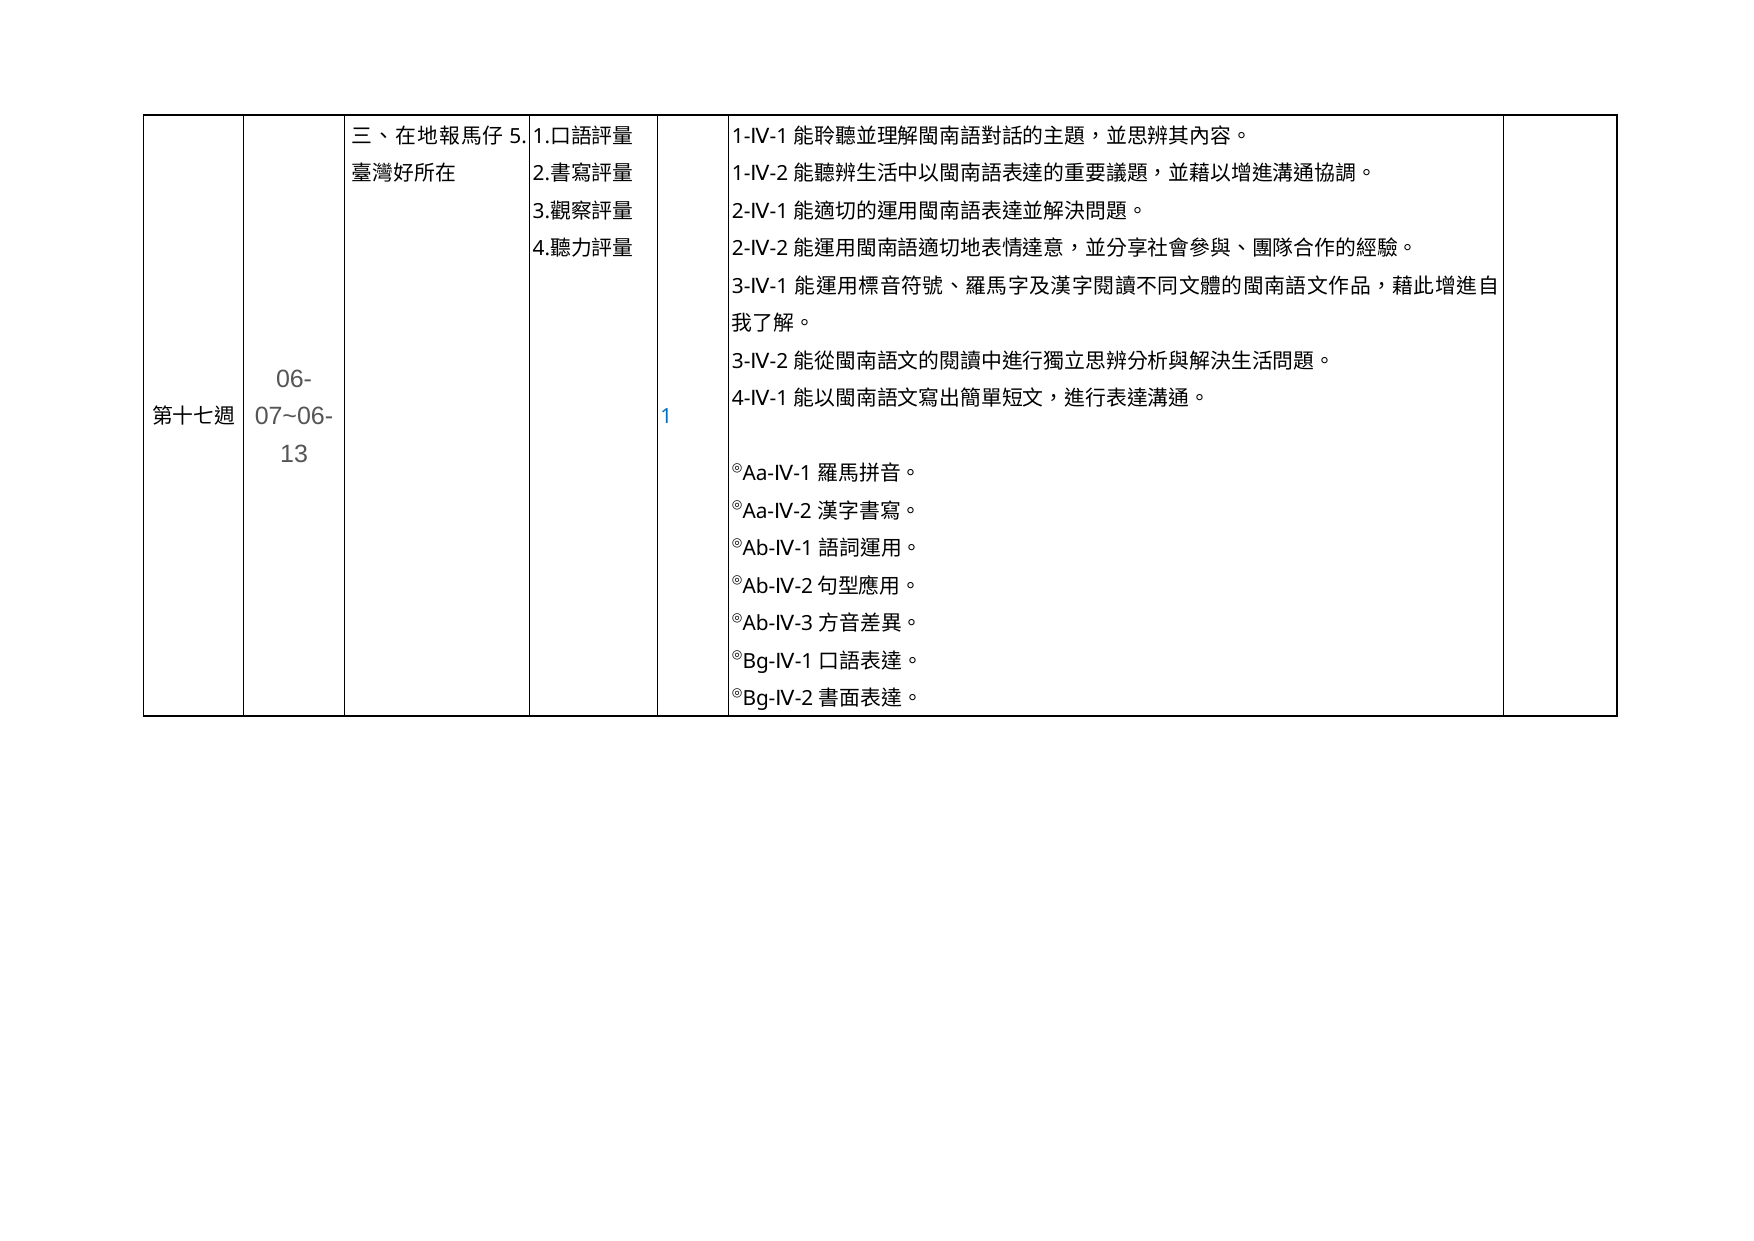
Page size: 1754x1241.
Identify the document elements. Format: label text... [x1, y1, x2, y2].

table_cell 06-07~06-13 [244, 116, 344, 715]
table_cell [1504, 116, 1616, 715]
table_cell 1-Ⅳ-1 能聆聽並理解閩南語對話的主題，並思辨其內容。 1-Ⅳ-2 能聽辨生活中以閩南語表達的重要議題，並藉以增進溝通協調。 2-Ⅳ-1 能適切的運用閩南語表達並解決問題。 2-Ⅳ-2 能運用閩南語適切地表情達意，並分享社會參與、團隊合作的經驗。 3-Ⅳ-1 能運用標音符號、羅馬字及漢字閱讀不同文體的閩南語文作品，藉此增進自我了解。 3-Ⅳ-2 能從閩南語文的閱讀中進行獨立思辨分析與解決生活問題。 4-Ⅳ-1 能以閩南語文寫出簡單短文，進行表達溝通。 ◎Aa-Ⅳ-1 羅馬拼音。 ◎Aa-Ⅳ-2 漢字書寫。 ◎Ab-Ⅳ-1 語詞運用。 ◎Ab-Ⅳ-2句型應用。 ◎Ab-Ⅳ-3 方音差異。 ◎Bg-Ⅳ-1 口語表達。 ◎Bg-Ⅳ-2 書面表達。 [729, 116, 1503, 715]
table_cell 1 [658, 116, 728, 715]
table_cell 第十七週 [144, 116, 243, 715]
table_cell 1.口語評量 2.書寫評量 3.觀察評量 4.聽力評量 [530, 116, 657, 715]
table_cell 三、在地報馬仔5. 臺灣好所在 [345, 116, 529, 715]
